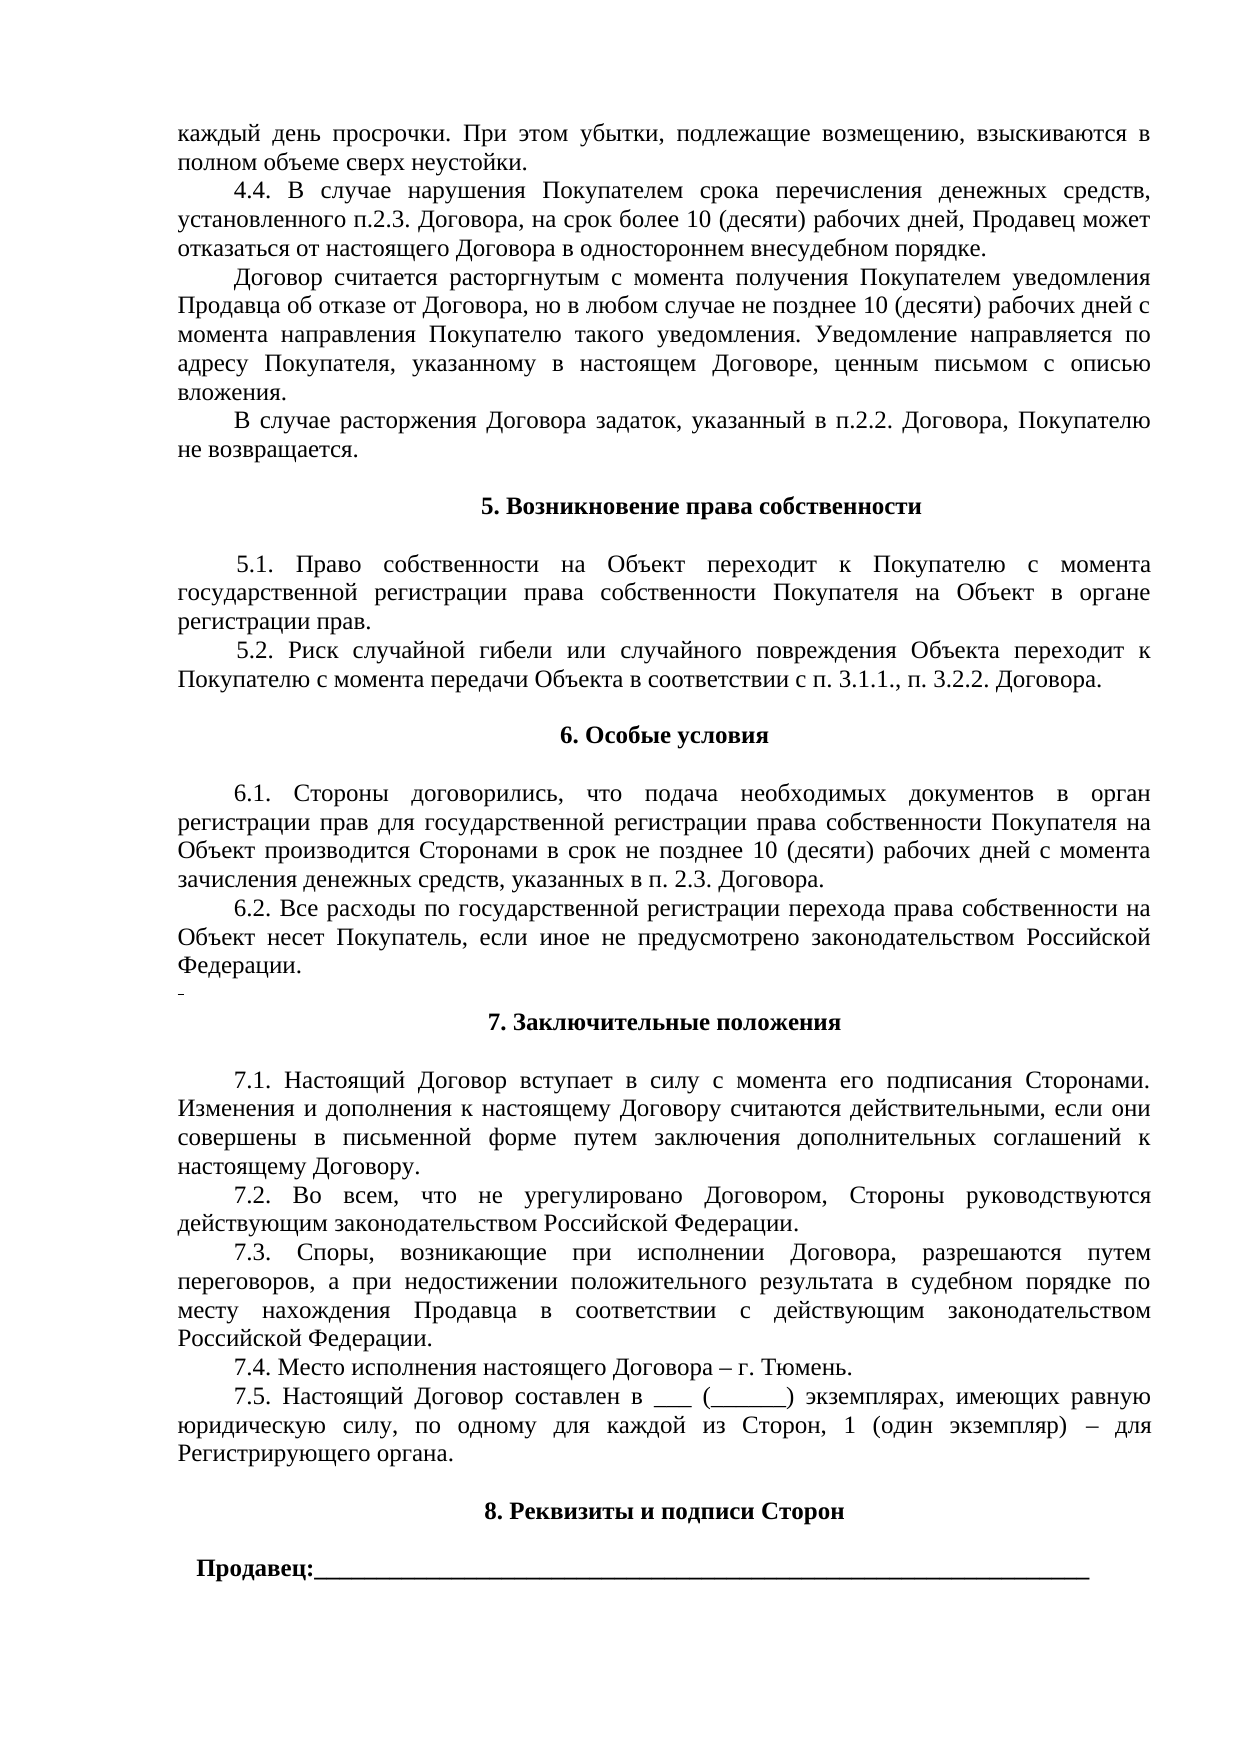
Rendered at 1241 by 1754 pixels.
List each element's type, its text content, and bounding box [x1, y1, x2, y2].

text 7. Заключительные положения [177, 1007, 1152, 1036]
text 5.2. Риск случайной гибели или случайного повреждения Объекта переходит к Покупателю с момента передачи Объекта в соответствии с п. 3.1.1., п. 3.2.2. Договора. [177, 635, 1152, 692]
text В случае расторжения Договора задаток, указанный в п.2.2. Договора, Покупателю не возвращается. [177, 406, 1152, 463]
text 6.2. Все расходы по государственной регистрации перехода права собственности на Объект несет Покупатель, если иное не предусмотрено законодательством Российской Федерации. [177, 893, 1152, 979]
text 8. Реквизиты и подписи Сторон [177, 1496, 1152, 1525]
text 7.2. Во всем, что не урегулировано Договором, Стороны руководствуются действующим законодательством Российской Федерации. [177, 1180, 1152, 1237]
text 6.1. Стороны договорились, что подача необходимых документов в орган регистрации прав для государственной регистрации права собственности Покупателя на Объект производится Сторонами в срок не позднее 10 (десяти) рабочих дней с момента зачисления денежных средств, указанных в п. 2.3. Договора. [177, 778, 1152, 893]
text 7.1. Настоящий Договор вступает в силу с момента его подписания Сторонами. Изменения и дополнения к настоящему Договору считаются действительными, если они совершены в письменной форме путем заключения дополнительных соглашений к настоящему Договору. [177, 1065, 1152, 1180]
text 5. Возникновение права собственности [177, 491, 1152, 520]
text Договор считается расторгнутым с момента получения Покупателем уведомления Продавца об отказе от Договора, но в любом случае не позднее 10 (десяти) рабочих дней с момента направления Покупателю такого уведомления. Уведомление направляется по адресу Покупателя, указанному в настоящем Договоре, ценным письмом с описью вложения. [177, 262, 1152, 406]
text 5.1. Право собственности на Объект переходит к Покупателю с момента государственной регистрации права собственности Покупателя на Объект в органе регистрации прав. [177, 549, 1152, 635]
text 7.3. Споры, возникающие при исполнении Договора, разрешаются путем переговоров, а при недостижении положительного результата в судебном порядке по месту нахождения Продавца в соответствии с действующим законодательством Российской Федерации. [177, 1237, 1152, 1352]
text 6. Особые условия [177, 720, 1152, 749]
text 4.4. В случае нарушения Покупателем срока перечисления денежных средств, установленного п.2.3. Договора, на срок более 10 (десяти) рабочих дней, Продавец может отказаться от настоящего Договора в одностороннем внесудебном порядке. [177, 176, 1152, 262]
text 7.5. Настоящий Договор составлен в ___ (______) экземплярах, имеющих равную юридическую силу, по одному для каждой из Сторон, 1 (один экземпляр) – для Регистрирующего органа. [177, 1381, 1152, 1467]
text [177, 118, 1152, 176]
text Продавец:______________________________________________________________ [177, 1553, 1152, 1582]
text 7.4. Место исполнения настоящего Договора – г. Тюмень. [177, 1352, 1152, 1381]
